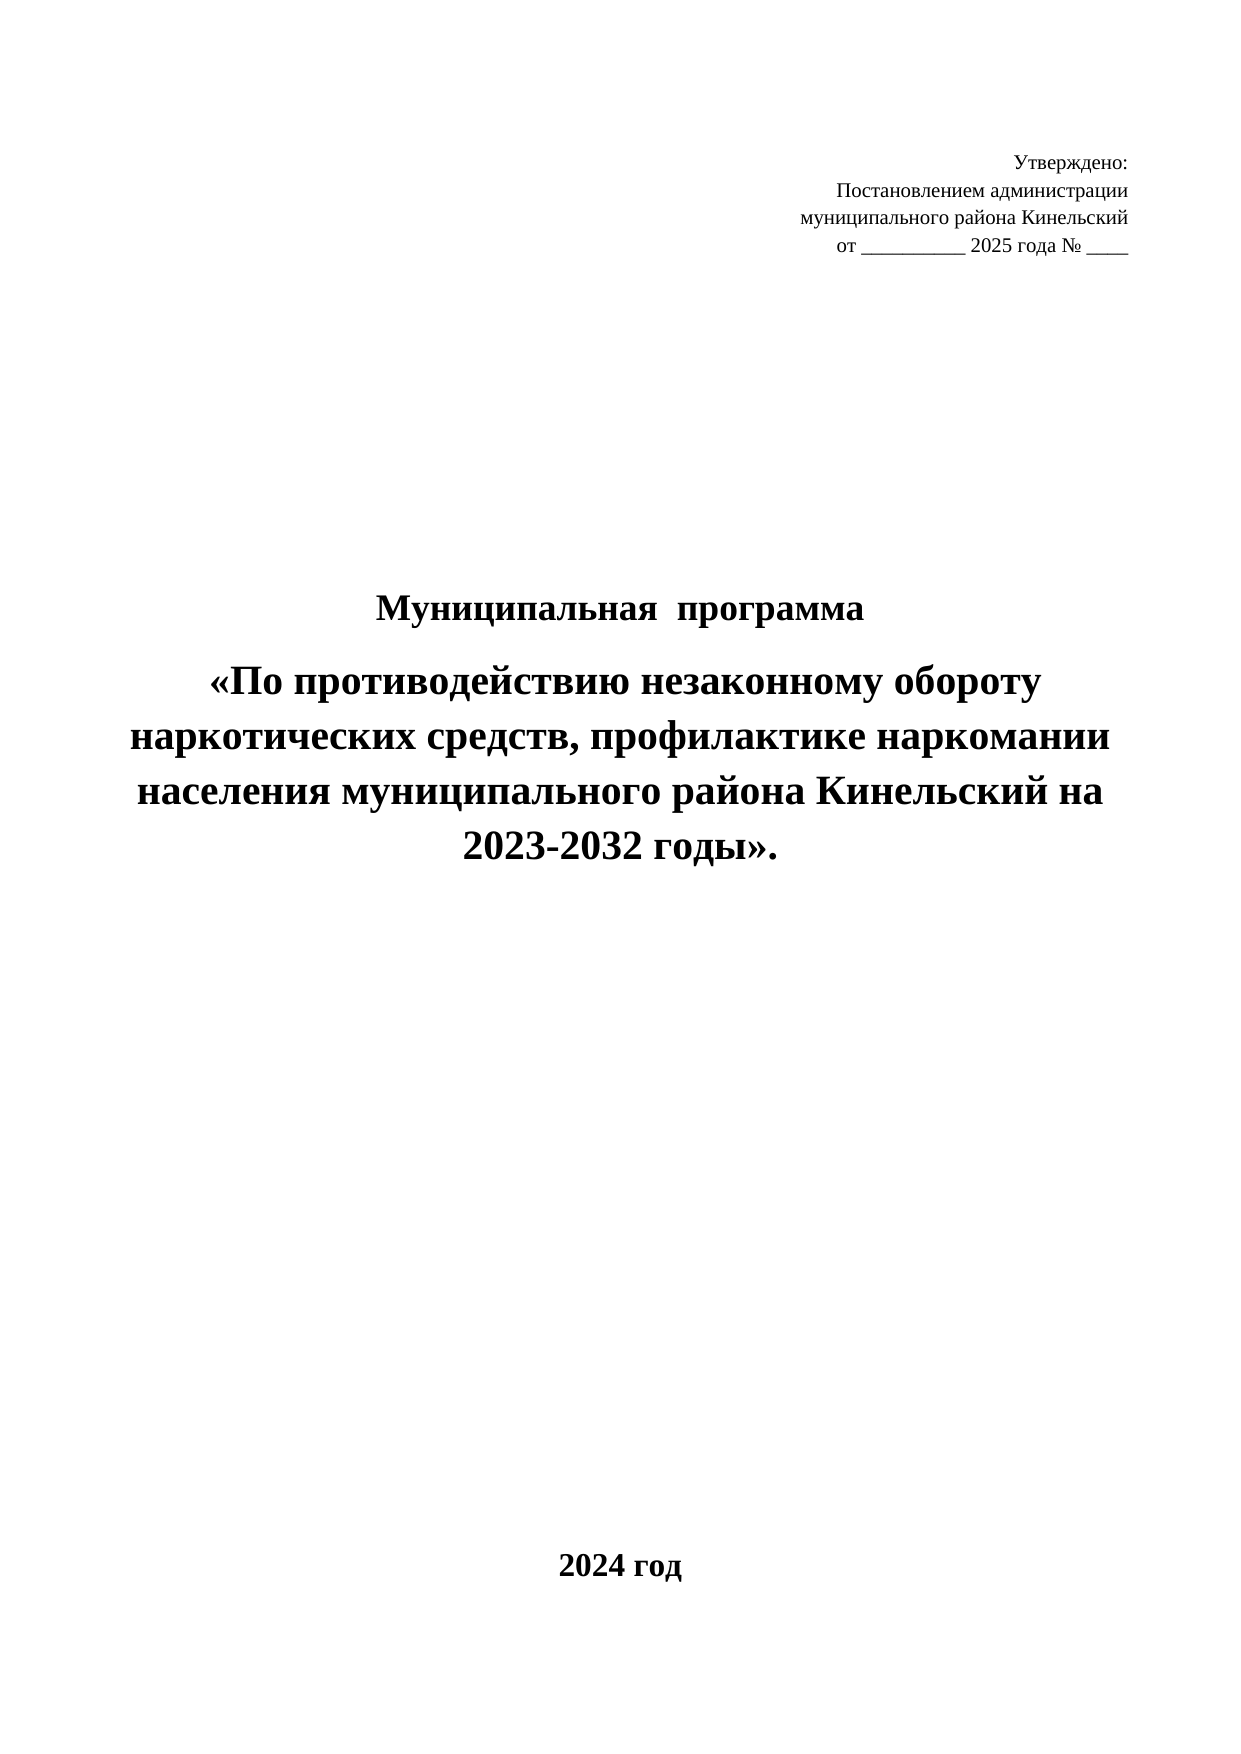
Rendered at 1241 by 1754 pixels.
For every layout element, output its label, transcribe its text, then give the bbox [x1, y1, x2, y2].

text 2024 год [112, 1546, 1128, 1584]
text муниципального района Кинельский [112, 205, 1128, 229]
text «По противодействию незаконному обороту наркотических средств, профилактике наркомании населения муниципального района Кинельский на 2023-2032 годы». [112, 655, 1128, 868]
text Постановлением администрации [112, 178, 1128, 202]
text Муниципальная программа [112, 585, 1128, 628]
text от __________ 2025 года № ____ [112, 233, 1128, 257]
text Утверждено: [112, 150, 1128, 174]
